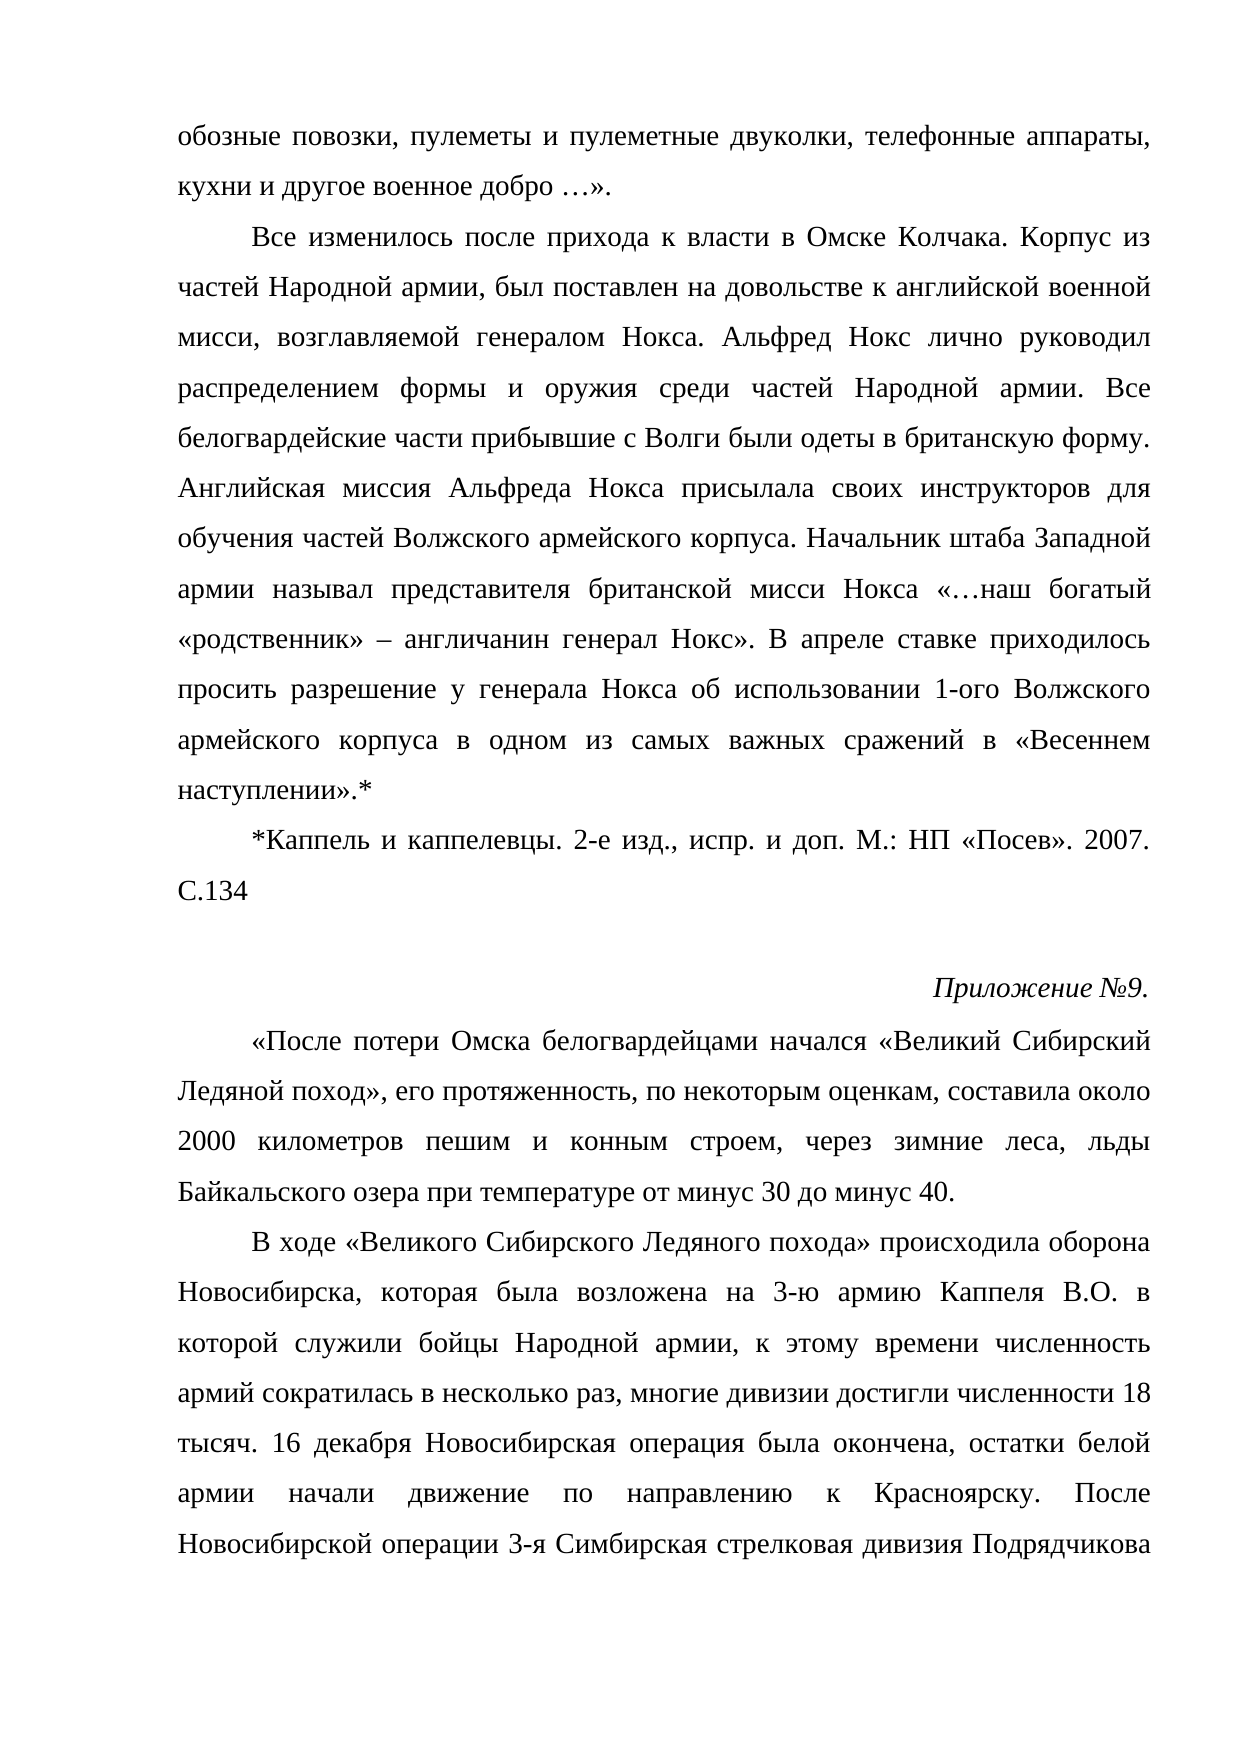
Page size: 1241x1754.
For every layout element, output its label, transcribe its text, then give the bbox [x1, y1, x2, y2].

text *Каппель и каппелевцы. 2-е изд., испр. и доп. М.: НП «Посев». 2007. С.134 [177, 822, 1152, 906]
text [177, 1224, 1152, 1559]
text «После потери Омска белогвардейцами начался «Великий Сибирский Ледяной поход», его протяженность, по некоторым оценкам, составила около 2000 километров пешим и конным строем, через зимние леса, льды Байкальского озера при температуре от минус 30 до минус 40. [177, 1023, 1152, 1207]
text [177, 118, 1152, 202]
text Все изменилось после прихода к власти в Омске Колчака. Корпус из частей Народной армии, был поставлен на довольстве к английской военной мисси, возглавляемой генералом Нокса. Альфред Нокс лично руководил распределением формы и оружия среди частей Народной армии. Все белогвардейские части прибывшие с Волги были одеты в британскую форму. Английская миссия Альфреда Нокса присылала своих инструкторов для обучения частей Волжского армейского корпуса. Начальник штаба Западной армии называл представителя британской мисси Нокса «…наш богатый «родственник» – англичанин генерал Нокс». В апреле ставке приходилось просить разрешение у генерала Нокса об использовании 1-ого Волжского армейского корпуса в одном из самых важных сражений в «Весеннем наступлении».* [177, 219, 1152, 806]
text Приложение №9. [177, 970, 1152, 1003]
